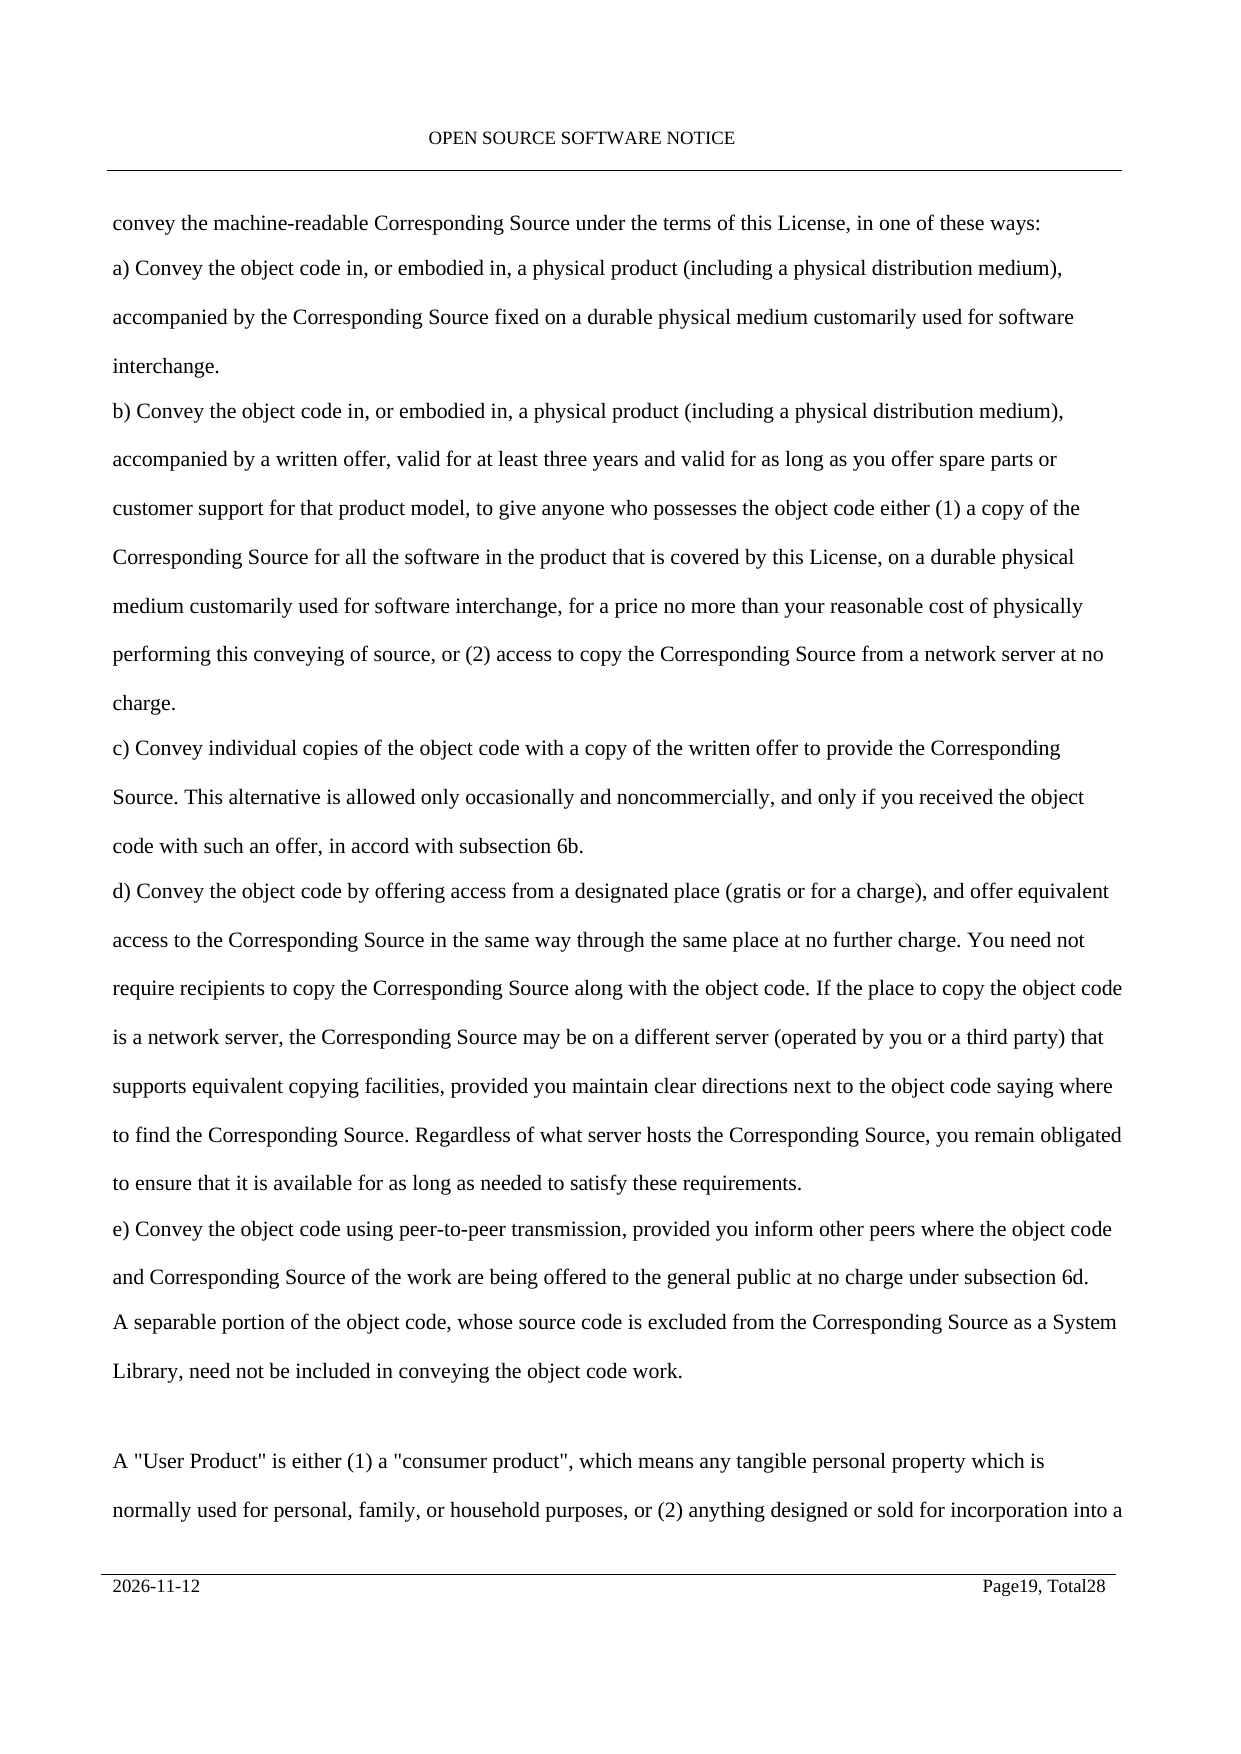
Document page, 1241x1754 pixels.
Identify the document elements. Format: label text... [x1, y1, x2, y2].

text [112, 1445, 1128, 1526]
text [112, 206, 1128, 239]
text d) Convey the object code by offering access from a designated place (gratis or for a charge), and offer equivalent access to the Corresponding Source in the same way through the same place at no further charge. You need not require recipients to copy the Corresponding Source along with the object code. If the place to copy the object code is a network server, the Corresponding Source may be on a different server (operated by you or a third party) that supports equivalent copying facilities, provided you maintain clear directions next to the object code saying where to find the Corresponding Source. Regardless of what server hosts the Corresponding Source, you remain obligated to ensure that it is available for as long as needed to satisfy these requirements. [112, 874, 1128, 1199]
text a) Convey the object code in, or embodied in, a physical product (including a physical distribution medium), accompanied by the Corresponding Source fixed on a durable physical medium customarily used for software interchange. [112, 251, 1128, 381]
text b) Convey the object code in, or embodied in, a physical product (including a physical distribution medium), accompanied by a written offer, valid for at least three years and valid for as long as you offer spare parts or customer support for that product model, to give anyone who possesses the object code either (1) a copy of the Corresponding Source for all the software in the product that is covered by this License, on a durable physical medium customarily used for software interchange, for a price no more than your reasonable cost of physically performing this conveying of source, or (2) access to copy the Corresponding Source from a network server at no charge. [112, 394, 1128, 719]
text e) Convey the object code using peer-to-peer transmission, provided you inform other peers where the object code and Corresponding Source of the work are being offered to the general public at no charge under subsection 6d. [112, 1212, 1128, 1293]
text c) Convey individual copies of the object code with a copy of the written offer to provide the Corresponding Source. This alternative is allowed only occasionally and noncommercially, and only if you received the object code with such an offer, in accord with subsection 6b. [112, 732, 1128, 862]
text A separable portion of the object code, whose source code is excluded from the Corresponding Source as a System Library, need not be included in conveying the object code work. [112, 1306, 1128, 1387]
